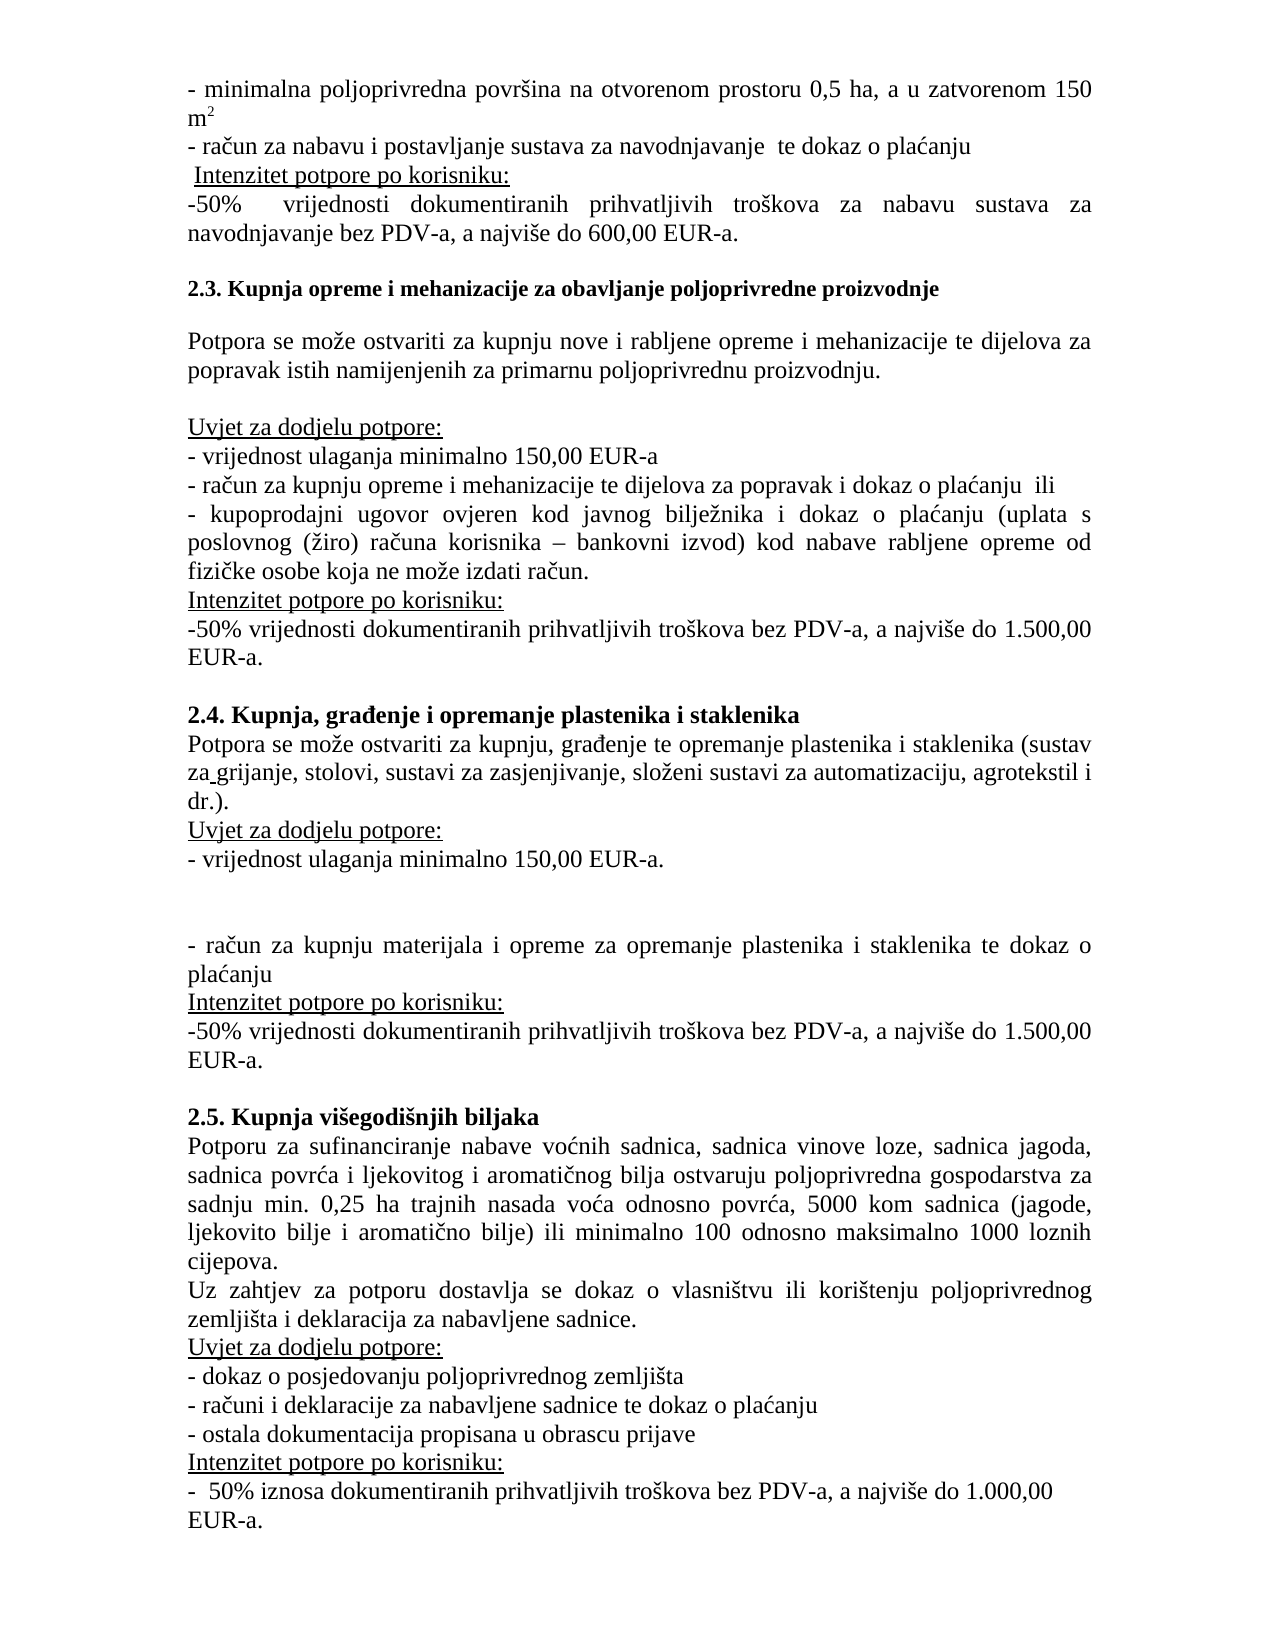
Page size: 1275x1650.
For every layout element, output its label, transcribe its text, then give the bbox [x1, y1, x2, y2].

text Intenzitet potpore po korisniku: [187, 585, 1093, 614]
text Potporu za sufinanciranje nabave voćnih sadnica, sadnica vinove loze, sadnica jagoda, sadnica povrća i ljekovitog i aromatičnog bilja ostvaruju poljoprivredna gospodarstva za sadnju min. 0,25 ha trajnih nasada voća odnosno povrća, 5000 kom sadnica (jagode, ljekovito bilje i aromatično bilje) ili minimalno 100 odnosno maksimalno 1000 loznih cijepova. Uz zahtjev za potporu dostavlja se dokaz o vlasništvu ili korištenju poljoprivrednog zemljišta i deklaracija za nabavljene sadnice. [187, 1131, 1093, 1332]
text -50% vrijednosti dokumentiranih prihvatljivih troškova bez PDV-a, a najviše do 1.500,00 EUR-a. [187, 614, 1093, 671]
text Uvjet za dodjelu potpore: - dokaz o posjedovanju poljoprivrednog zemljišta - računi i deklaracije za nabavljene sadnice te dokaz o plaćanju [187, 1332, 1093, 1419]
text - račun za kupnju materijala i opreme za opremanje plastenika i staklenika te dokaz o plaćanju [187, 930, 1093, 987]
text Intenzitet potpore po korisniku: [187, 160, 1093, 189]
text - vrijednost ulaganja minimalno 150,00 EUR-a. [187, 844, 1093, 872]
text 2.5. Kupnja višegodišnjih biljaka [187, 1102, 1093, 1131]
text - ostala dokumentacija propisana u obrascu prijave Intenzitet potpore po korisniku: - 50% iznosa dokumentiranih prihvatljivih troškova bez PDV-a, a najviše do 1.000,00 EUR-a. [187, 1419, 1093, 1562]
text Intenzitet potpore po korisniku: [187, 987, 1093, 1016]
text -50% vrijednosti dokumentiranih prihvatljivih troškova bez PDV-a, a najviše do 1.500,00 EUR-a. [187, 1016, 1093, 1074]
text Uvjet za dodjelu potpore: [187, 412, 1093, 441]
text - minimalna poljoprivredna površina na otvorenom prostoru 0,5 ha, a u zatvorenom 150 m2 [187, 74, 1093, 131]
text - račun za kupnju opreme i mehanizacije te dijelova za popravak i dokaz o plaćanju ili [187, 470, 1093, 499]
list 2.3. Kupnja opreme i mehanizacije za obavljanje poljoprivredne proizvodnje [187, 275, 1093, 301]
text Potpora se može ostvariti za kupnju, građenje te opremanje plastenika i staklenika (sustav za grijanje, stolovi, sustavi za zasjenjivanje, složeni sustavi za automatizaciju, agrotekstil i dr.). [187, 729, 1093, 815]
text -50% vrijednosti dokumentiranih prihvatljivih troškova za nabavu sustava za navodnjavanje bez PDV-a, a najviše do 600,00 EUR-a. [187, 189, 1093, 246]
text - vrijednost ulaganja minimalno 150,00 EUR-a [187, 441, 1093, 470]
text 2.4. Kupnja, građenje i opremanje plastenika i staklenika [187, 700, 1093, 729]
text - račun za nabavu i postavljanje sustava za navodnjavanje te dokaz o plaćanju [187, 131, 1093, 160]
text Uvjet za dodjelu potpore: [187, 815, 1093, 844]
text - kupoprodajni ugovor ovjeren kod javnog bilježnika i dokaz o plaćanju (uplata s poslovnog (žiro) računa korisnika – bankovni izvod) kod nabave rabljene opreme od fizičke osobe koja ne može izdati račun. [187, 499, 1093, 585]
text Potpora se može ostvariti za kupnju nove i rabljene opreme i mehanizacije te dijelova za popravak istih namijenjenih za primarnu poljoprivrednu proizvodnju. [187, 326, 1093, 384]
